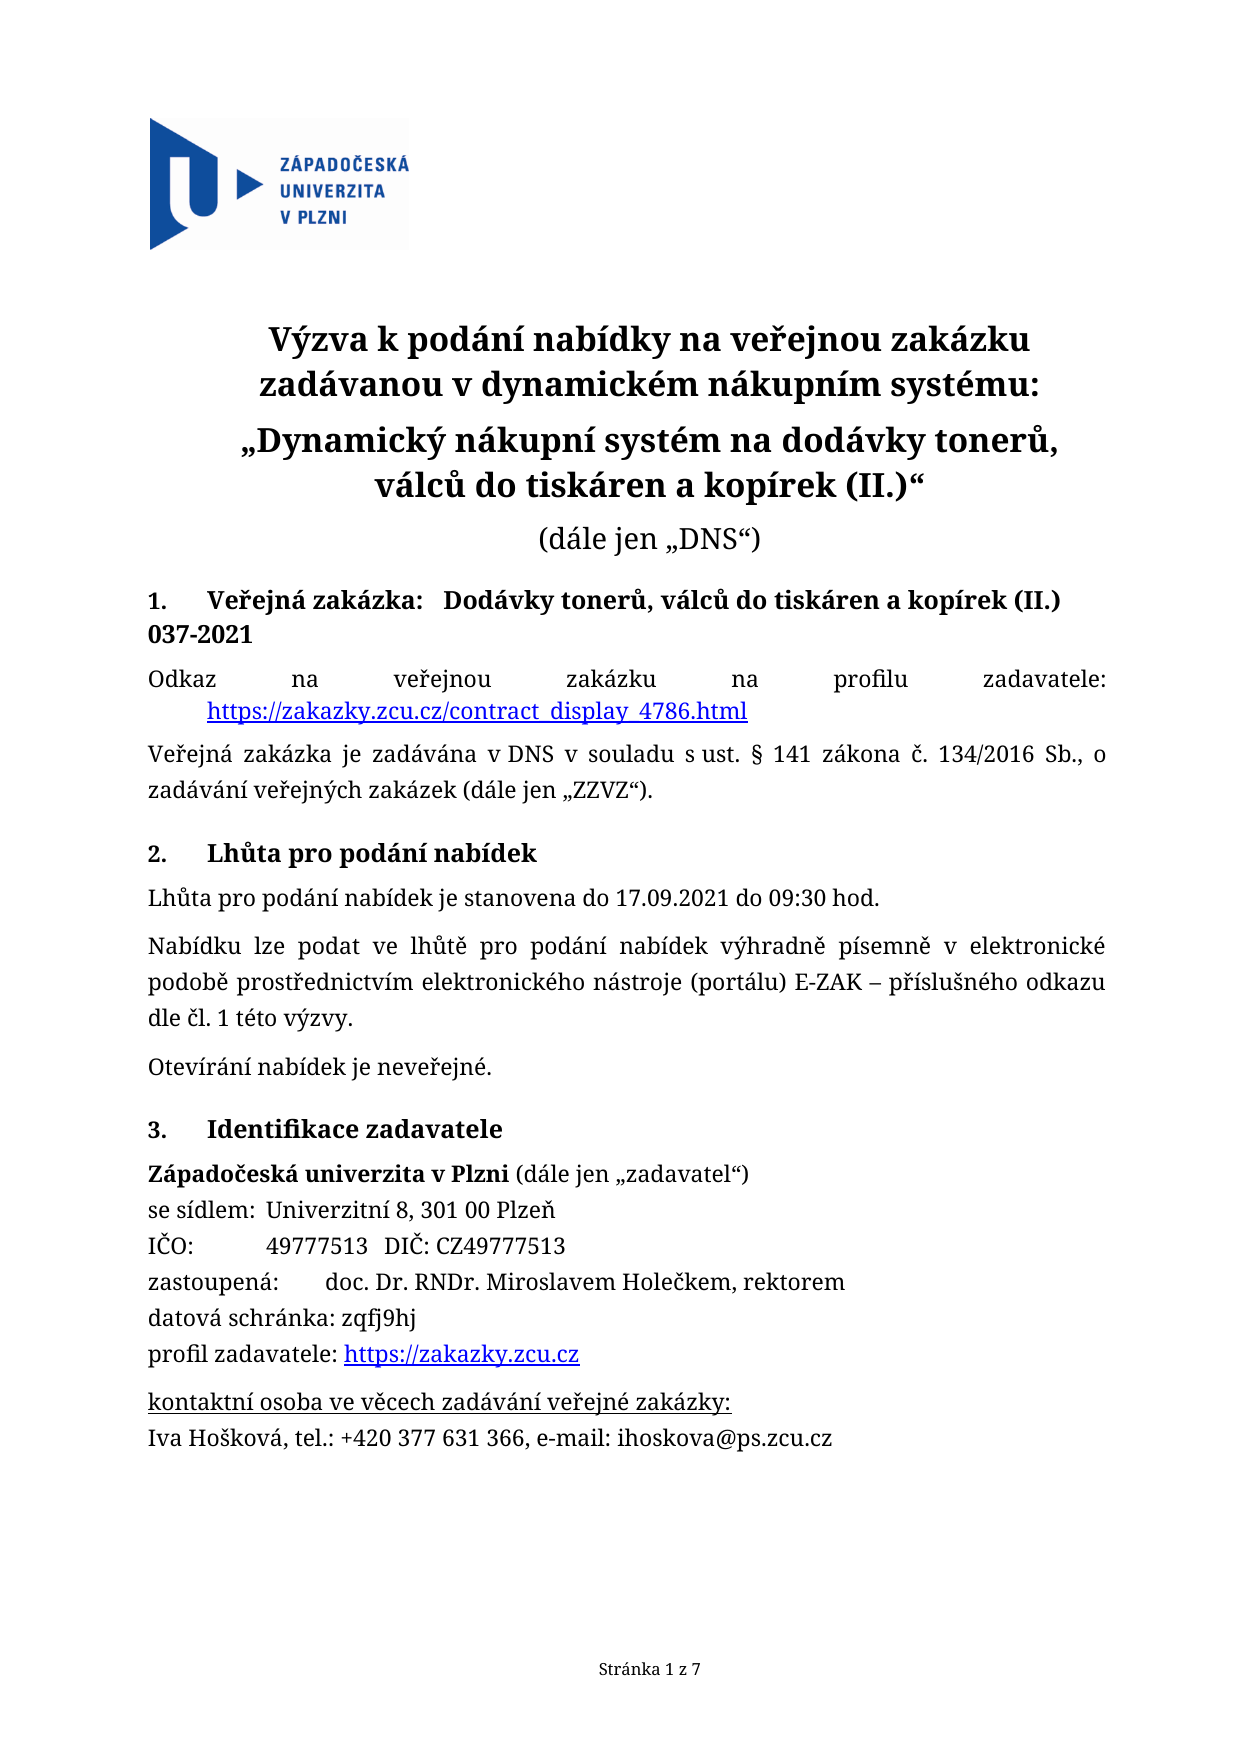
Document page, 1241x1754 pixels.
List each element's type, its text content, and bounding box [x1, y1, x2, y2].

text profil zadavatele: https://zakazky.zcu.cz [148, 1338, 1107, 1369]
text Otevírání nabídek je neveřejné. [148, 1051, 1107, 1082]
text „Dynamický nákupní systém na dodávky tonerů, válců do tiskáren a kopírek (II.)“ [192, 417, 1107, 508]
subtitle Veřejná zakázka: Dodávky tonerů, válců do tiskáren a kopírek (II.) 037-2021 [148, 583, 1107, 651]
text Výzva k podání nabídky na veřejnou zakázku zadávanou v dynamickém nákupním systému: [192, 316, 1107, 406]
text Odkaz na veřejnou zakázku na profilu zadavatele: https://zakazky.zcu.cz/contract_display_4786.html [148, 663, 1107, 726]
text Západočeská univerzita v Plzni (dále jen „zadavatel“) [148, 1158, 1107, 1189]
text se sídlem: Univerzitní 8, 301 00 Plzeň [148, 1194, 1107, 1225]
picture [150, 118, 409, 250]
subtitle Lhůta pro podání nabídek [148, 835, 1107, 869]
text Lhůta pro podání nabídek je stanovena do 17.09.2021 do 09:30 hod. [148, 882, 1107, 913]
text Veřejná zakázka je zadávána v DNS v souladu s ust. § 141 zákona č. 134/2016 Sb., o zadávání veřejných zakázek (dále jen „ZZVZ“). [148, 738, 1107, 806]
text IČO: 49777513 DIČ: CZ49777513 [148, 1230, 1107, 1261]
text Nabídku lze podat ve lhůtě pro podání nabídek výhradně písemně v elektronické podobě prostřednictvím elektronického nástroje (portálu) E-ZAK – příslušného odkazu dle čl. 1 této výzvy. [148, 930, 1107, 1033]
subtitle Identifikace zadavatele [148, 1112, 1107, 1146]
text kontaktní osoba ve věcech zadávání veřejné zakázky: [148, 1386, 1107, 1417]
text zastoupená: doc. Dr. RNDr. Miroslavem Holečkem, rektorem [148, 1266, 1107, 1297]
text (dále jen „DNS“) [192, 518, 1107, 558]
text datová schránka: zqfj9hj [148, 1302, 1107, 1333]
text Iva Hošková, tel.: +420 377 631 366, e-mail: ihoskova@ps.zcu.cz [148, 1422, 1107, 1453]
